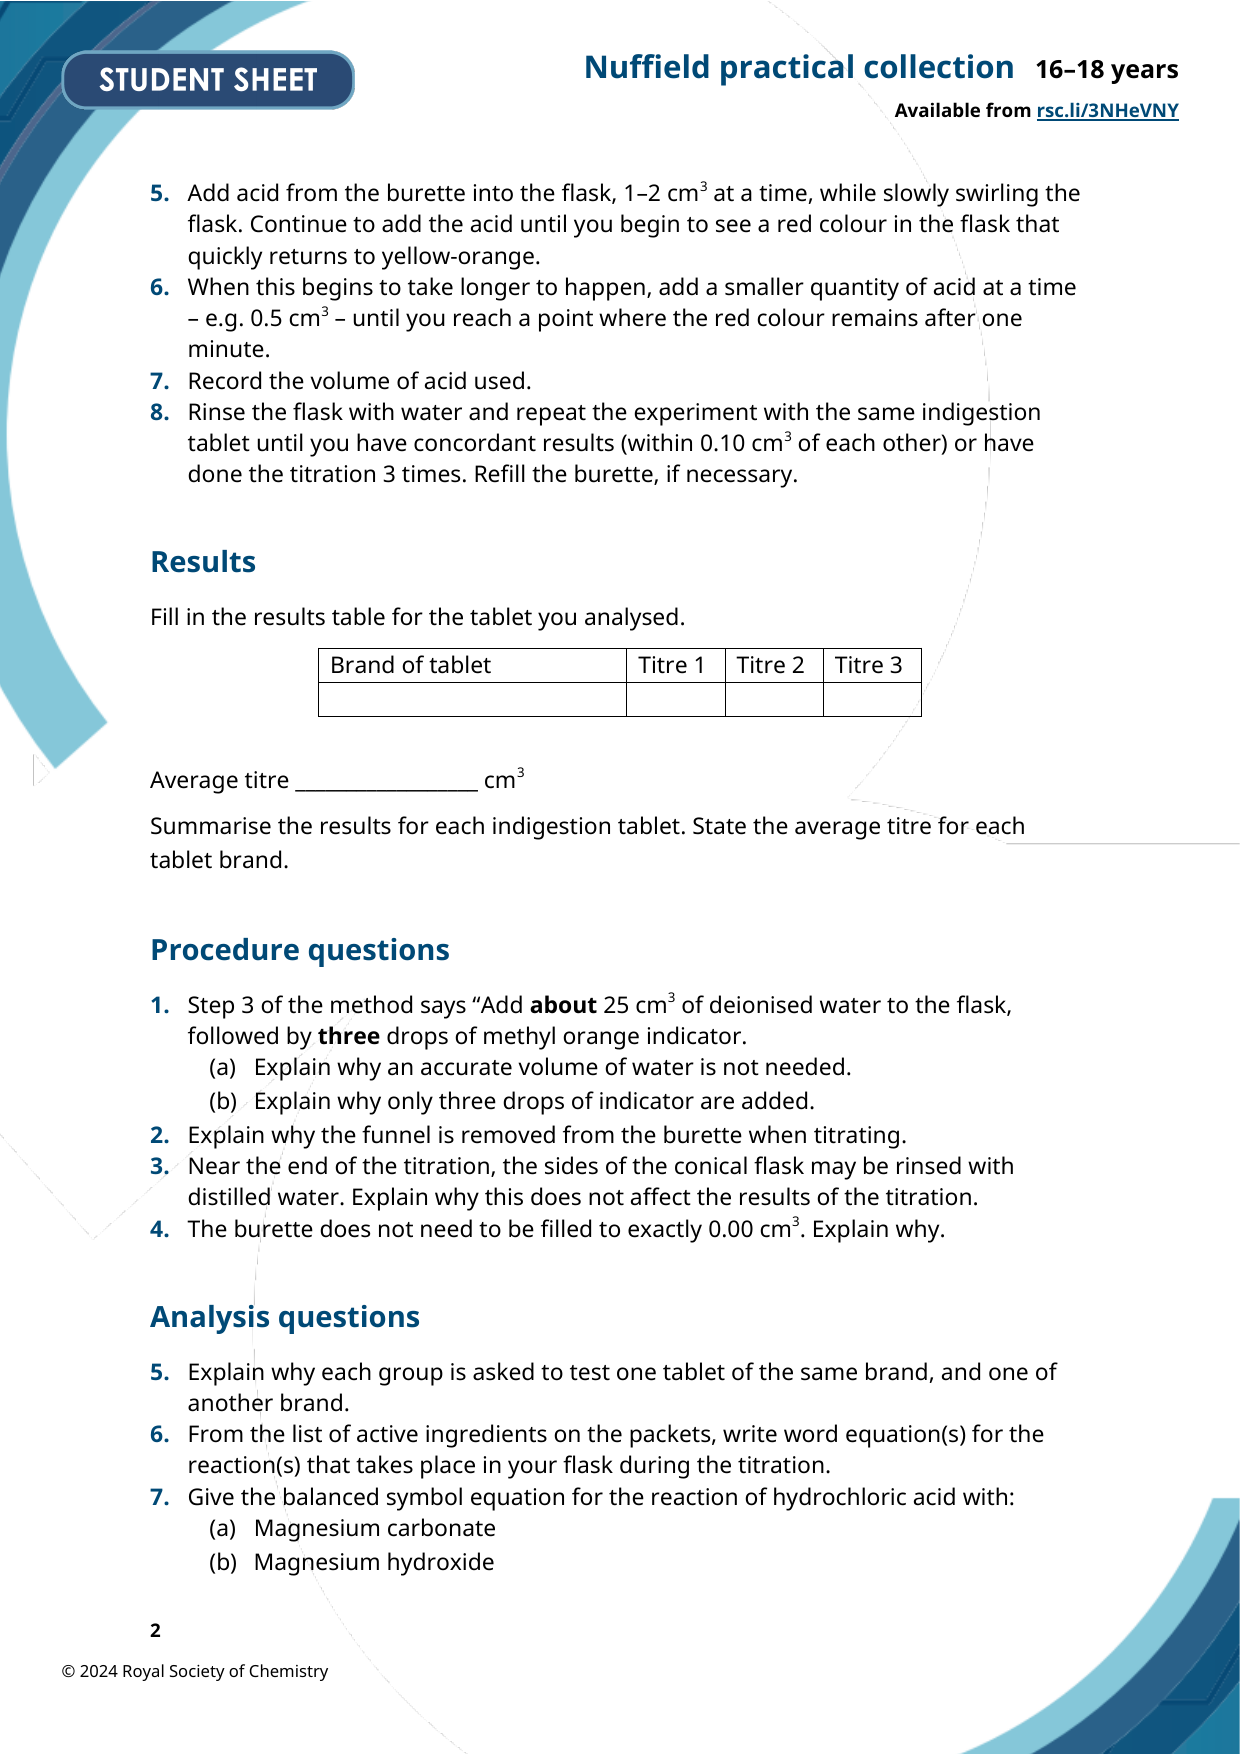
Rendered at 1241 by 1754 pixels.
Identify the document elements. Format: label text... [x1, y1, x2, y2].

table_header Titre 1 [627, 649, 725, 682]
list When this begins to take longer to happen, add a smaller quantity of acid at a time – e.g. 0.5 cm3 – until you reach a point where the red colour remains after one minute. [150, 271, 1090, 365]
list Magnesium carbonate [209, 1512, 1090, 1543]
table_cell [627, 683, 725, 716]
text Summarise the results for each indigestion tablet. State the average titre for each tablet brand. [150, 810, 1090, 875]
list The burette does not need to be filled to exactly 0.00 cm3. Explain why. [150, 1213, 1090, 1244]
list Explain why the funnel is removed from the burette when titrating. [150, 1119, 1090, 1150]
list Near the end of the titration, the sides of the conical flask may be rinsed with distilled water. Explain why this does not affect the results of the titration. [150, 1150, 1090, 1213]
text Analysis questions [150, 1296, 1090, 1336]
table_cell [319, 683, 626, 716]
text Average titre __________________ cm3 [150, 763, 1090, 795]
list From the list of active ingredients on the packets, write word equation(s) for the reaction(s) that takes place in your flask during the titration. [150, 1418, 1090, 1480]
list Explain why an accurate volume of water is not needed. [209, 1051, 1090, 1083]
text Fill in the results table for the tablet you analysed. [150, 601, 1090, 632]
list Rinse the flask with water and repeat the experiment with the same indigestion tablet until you have concordant results (within 0.10 cm3 of each other) or have done the titration 3 times. Refill the burette, if necessary. [150, 396, 1090, 490]
table_cell [726, 683, 823, 716]
list Explain why only three drops of indicator are added. [209, 1085, 1090, 1116]
list Magnesium hydroxide [209, 1545, 1090, 1577]
table_header Titre 2 [726, 649, 823, 682]
list Step 3 of the method says “Add about 25 cm3 of deionised water to the flask, followed by three drops of methyl orange indicator. [150, 989, 1090, 1051]
table_header Titre 3 [824, 649, 921, 682]
table_cell [824, 683, 921, 716]
list Explain why each group is asked to test one tablet of the same brand, and one of another brand. [150, 1355, 1090, 1418]
table_header Brand of tablet [319, 649, 626, 682]
list Record the volume of acid used. [150, 365, 1090, 396]
picture [61, 50, 355, 110]
list Add acid from the burette into the flask, 1–2 cm3 at a time, while slowly swirling the flask. Continue to add the acid until you begin to see a red colour in the flask that quickly returns to yellow-orange. [150, 177, 1090, 271]
text Procedure questions [150, 929, 1090, 969]
text Results [150, 542, 1090, 581]
list Give the balanced symbol equation for the reaction of hydrochloric acid with: [150, 1480, 1090, 1512]
